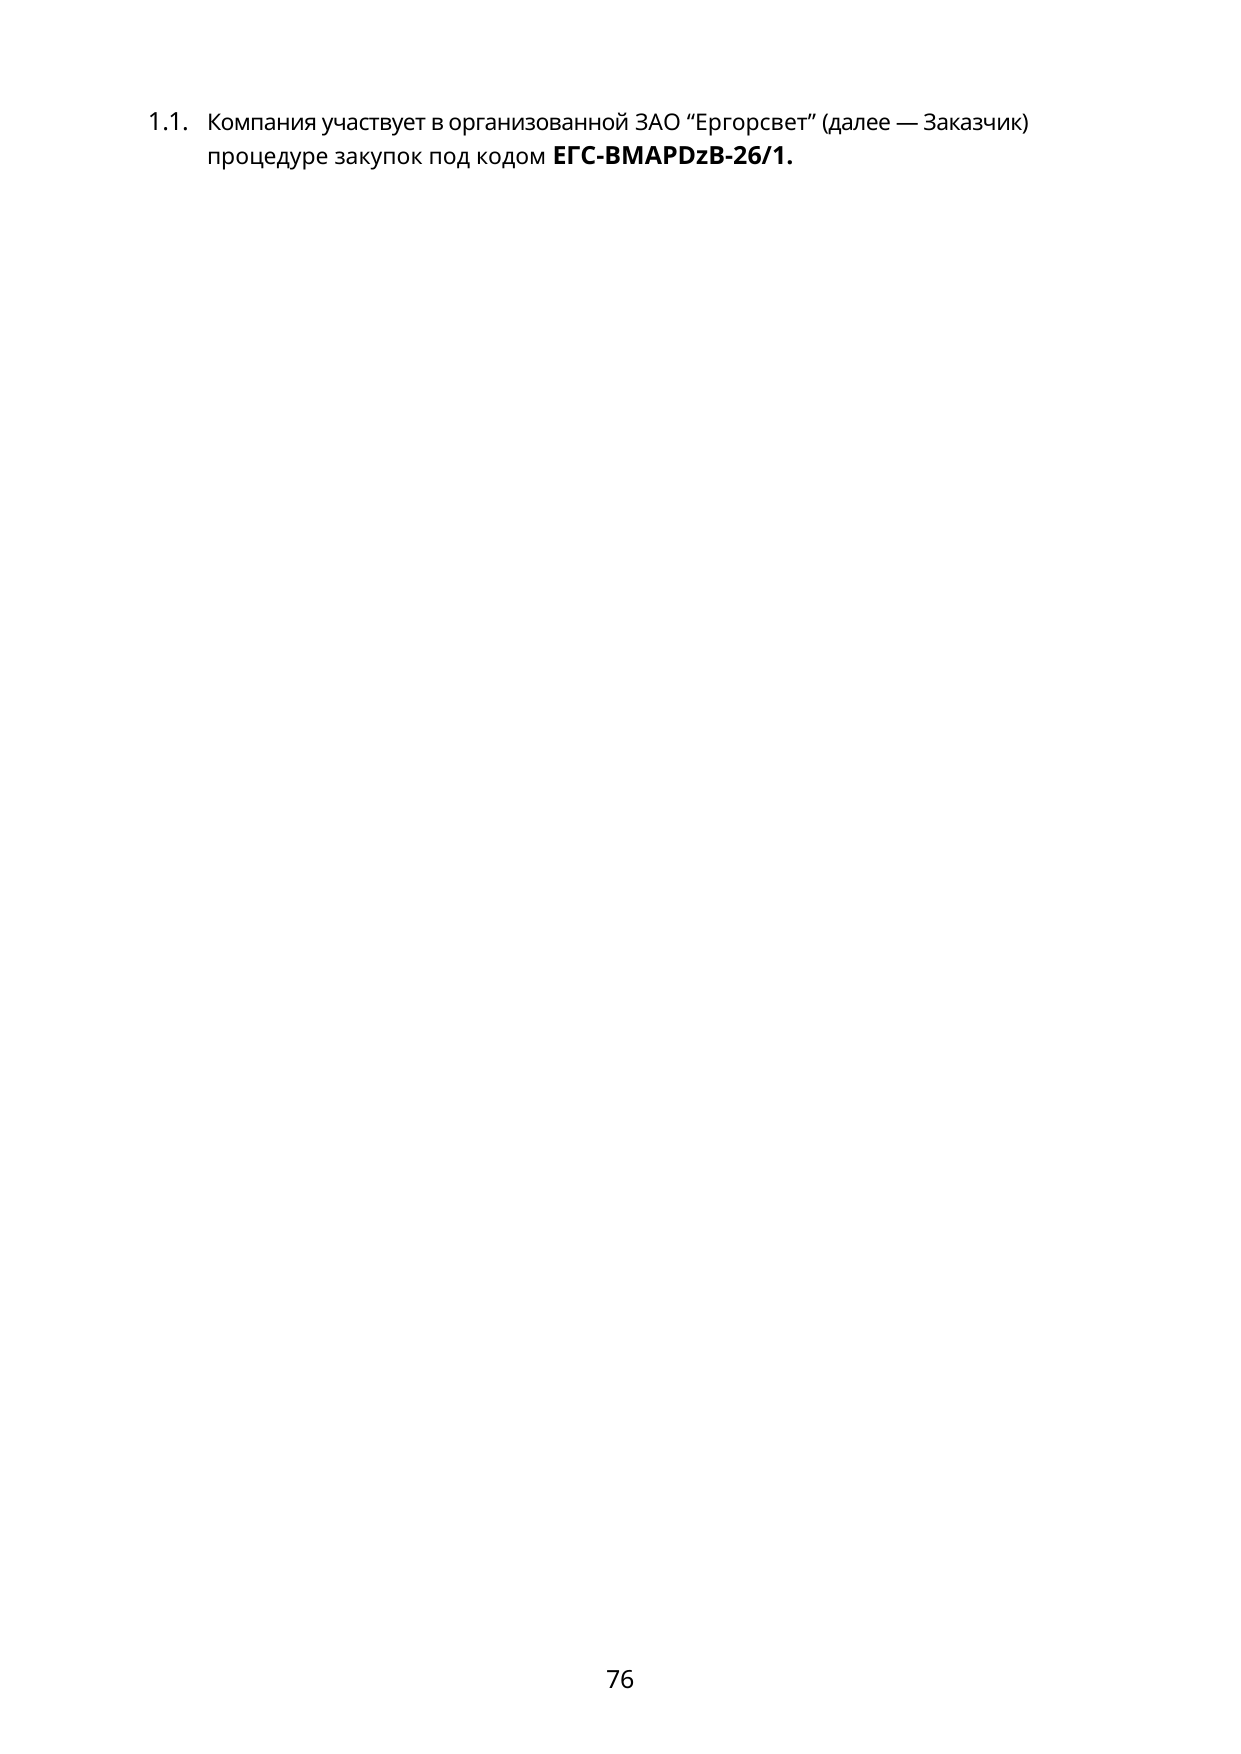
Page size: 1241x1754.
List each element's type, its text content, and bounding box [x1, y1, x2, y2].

text 1.1. Компания участвует в организованной ЗАО “Ергорсвет” (далее — Заказчик) [148, 103, 1092, 137]
text процедуре закупок под кодом ЕГС-BMAPDzB-26/1. [148, 137, 1092, 172]
